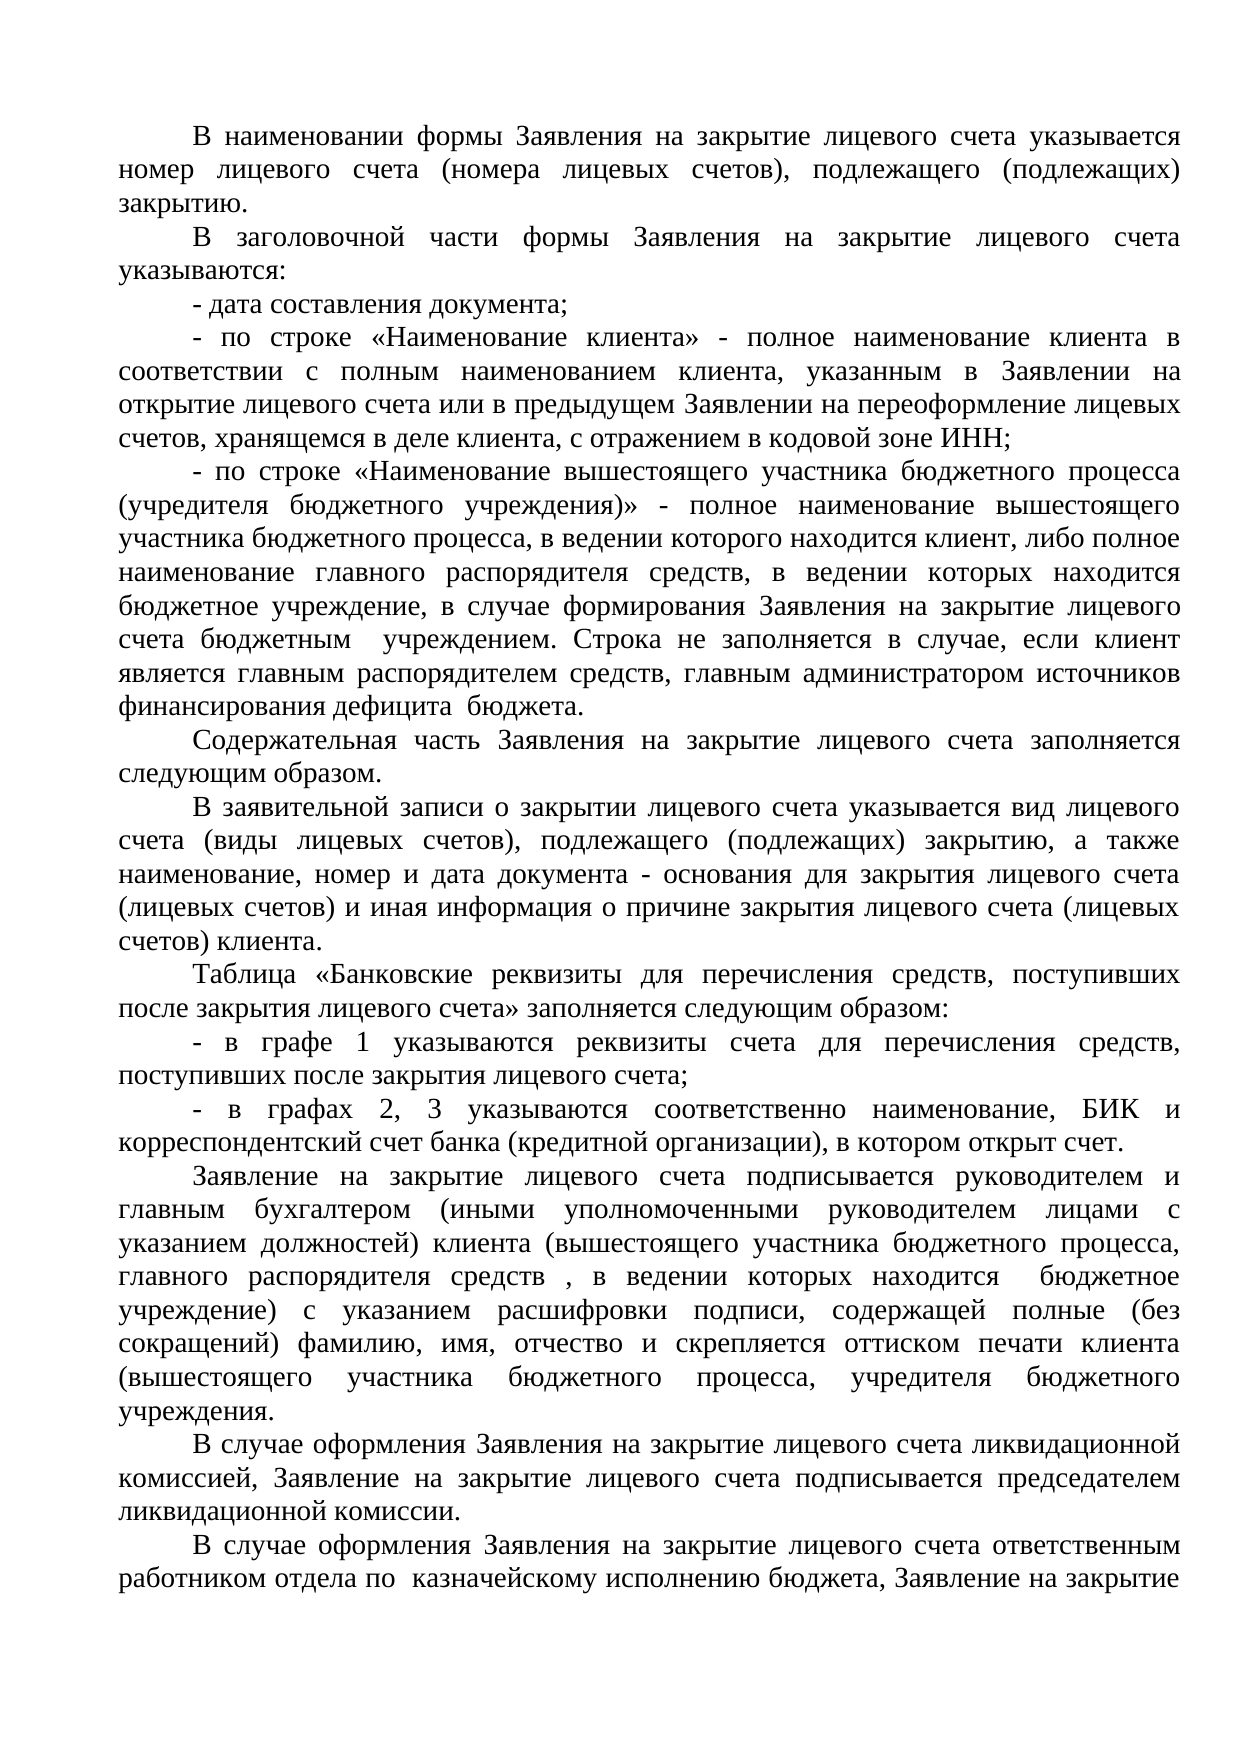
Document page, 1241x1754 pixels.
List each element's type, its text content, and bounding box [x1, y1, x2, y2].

text - дата составления документа; [118, 286, 1181, 319]
text В заявительной записи о закрытии лицевого счета указывается вид лицевого счета (виды лицевых счетов), подлежащего (подлежащих) закрытию, а также наименование, номер и дата документа - основания для закрытия лицевого счета (лицевых счетов) и иная информация о причине закрытия лицевого счета (лицевых счетов) клиента. [118, 789, 1181, 957]
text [118, 1527, 1181, 1594]
text В наименовании формы Заявления на закрытие лицевого счета указывается номер лицевого счета (номера лицевых счетов), подлежащего (подлежащих) закрытию. [118, 118, 1181, 219]
text - в графах 2, 3 указываются соответственно наименование, БИК и корреспондентский счет банка (кредитной организации), в котором открыт счет. [118, 1091, 1181, 1158]
text Заявление на закрытие лицевого счета подписывается руководителем и главным бухгалтером (иными уполномоченными руководителем лицами с указанием должностей) клиента (вышестоящего участника бюджетного процесса, главного распорядителя средств , в ведении которых находится бюджетное учреждение) с указанием расшифровки подписи, содержащей полные (без сокращений) фамилию, имя, отчество и скрепляется оттиском печати клиента (вышестоящего участника бюджетного процесса, учредителя бюджетного учреждения. [118, 1158, 1181, 1426]
text - по строке «Наименование вышестоящего участника бюджетного процесса (учредителя бюджетного учреждения)» - полное наименование вышестоящего участника бюджетного процесса, в ведении которого находится клиент, либо полное наименование главного распорядителя средств, в ведении которых находится бюджетное учреждение, в случае формирования Заявления на закрытие лицевого счета бюджетным учреждением. Строка не заполняется в случае, если клиент является главным распорядителем средств, главным администратором источников финансирования дефицита бюджета. [118, 453, 1181, 722]
text В заголовочной части формы Заявления на закрытие лицевого счета указываются: [118, 219, 1181, 286]
text - по строке «Наименование клиента» - полное наименование клиента в соответствии с полным наименованием клиента, указанным в Заявлении на открытие лицевого счета или в предыдущем Заявлении на переоформление лицевых счетов, хранящемся в деле клиента, с отражением в кодовой зоне ИНН; [118, 319, 1181, 453]
text Таблица «Банковские реквизиты для перечисления средств, поступивших после закрытия лицевого счета» заполняется следующим образом: [118, 957, 1181, 1024]
text - в графе 1 указываются реквизиты счета для перечисления средств, поступивших после закрытия лицевого счета; [118, 1024, 1181, 1091]
text Содержательная часть Заявления на закрытие лицевого счета заполняется следующим образом. [118, 722, 1181, 789]
text В случае оформления Заявления на закрытие лицевого счета ликвидационной комиссией, Заявление на закрытие лицевого счета подписывается председателем ликвидационной комиссии. [118, 1426, 1181, 1527]
